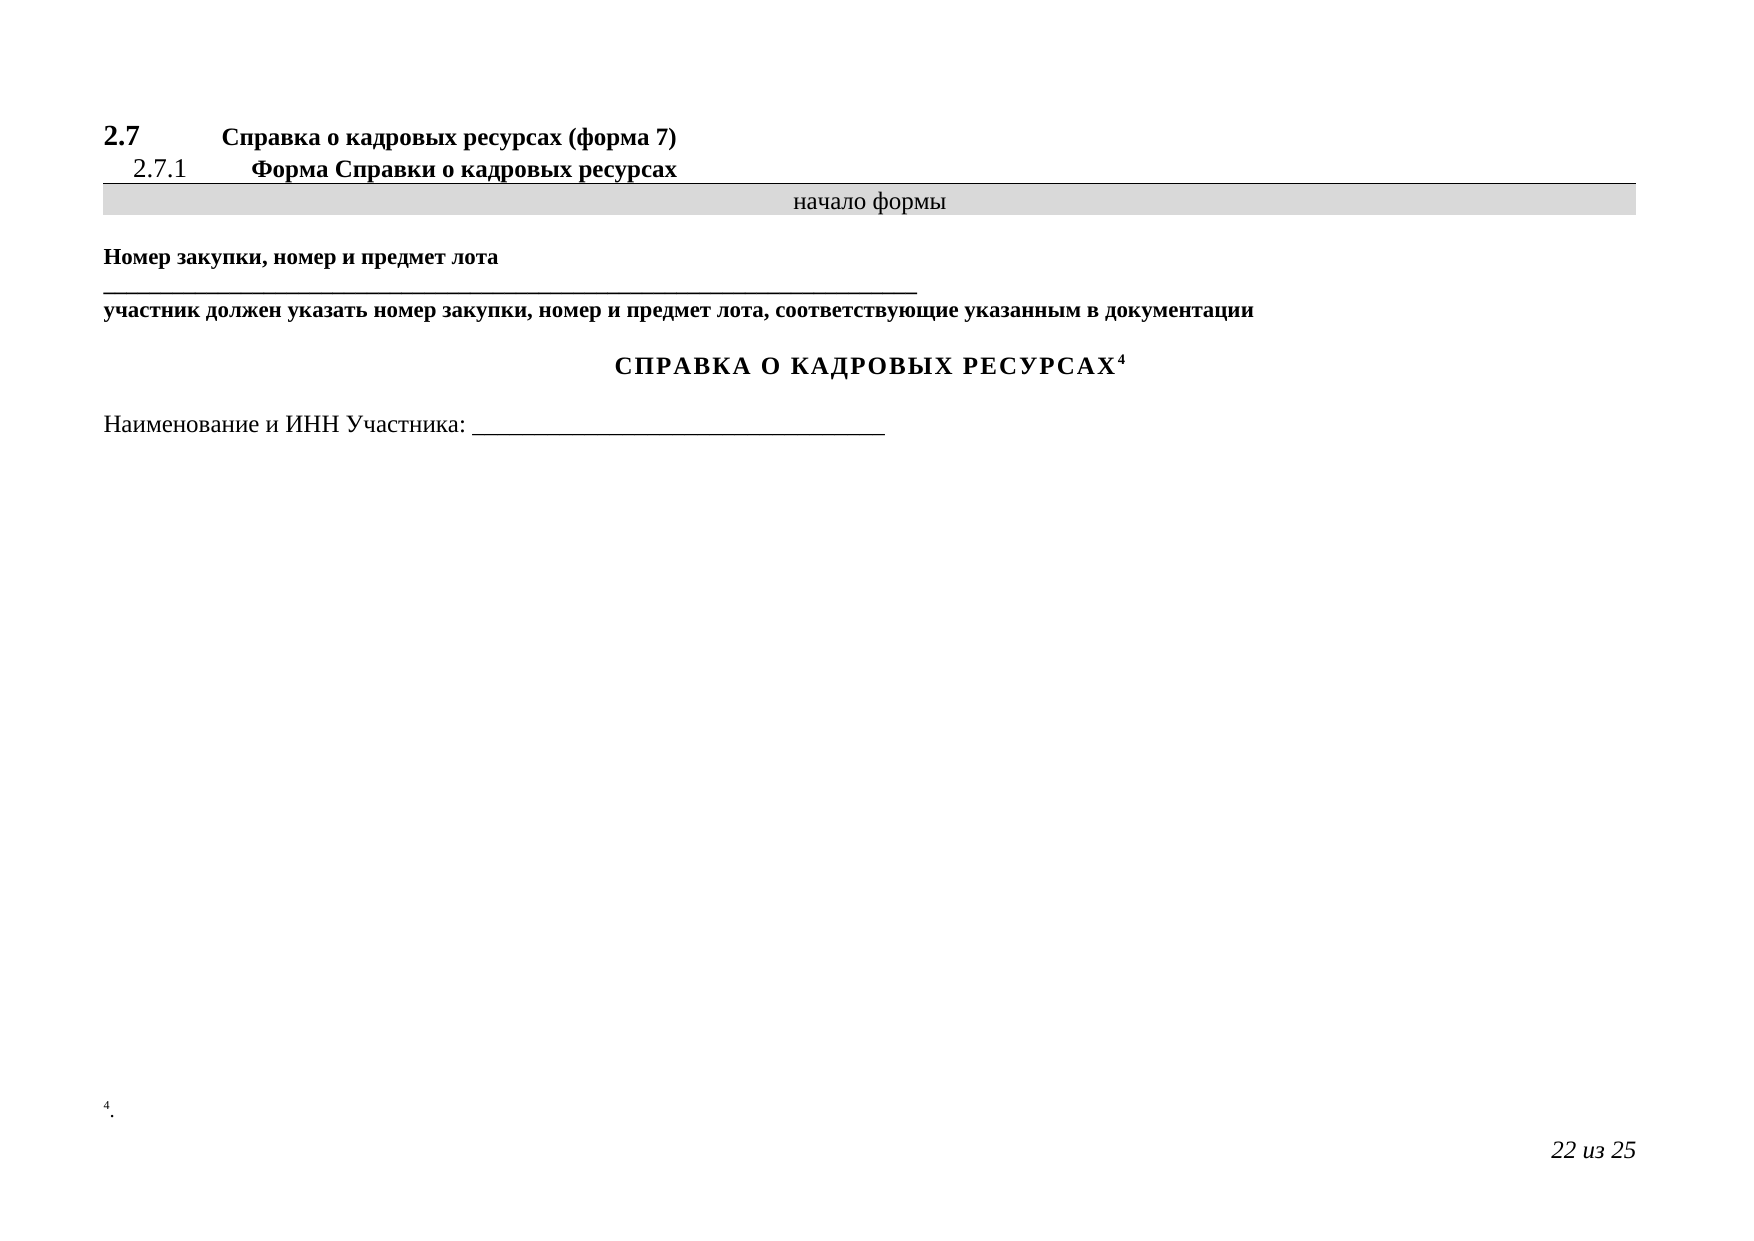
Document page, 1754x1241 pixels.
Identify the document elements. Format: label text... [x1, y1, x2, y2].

text начало формы [103, 184, 1636, 215]
text Справка о кадровых ресурсах [103, 351, 1636, 380]
text Наименование и ИНН Участника: _________________________________ [103, 409, 1636, 437]
text Форма Справки о кадровых ресурсах [133, 152, 1636, 183]
subtitle Справка о кадровых ресурсах (форма 7) [103, 118, 1636, 152]
text участник должен указать номер закупки, номер и предмет лота, соответствующие указанным в документации [103, 296, 1636, 322]
text _______________________________________________________________________ [103, 270, 1636, 296]
text Номер закупки, номер и предмет лота [103, 243, 1636, 270]
